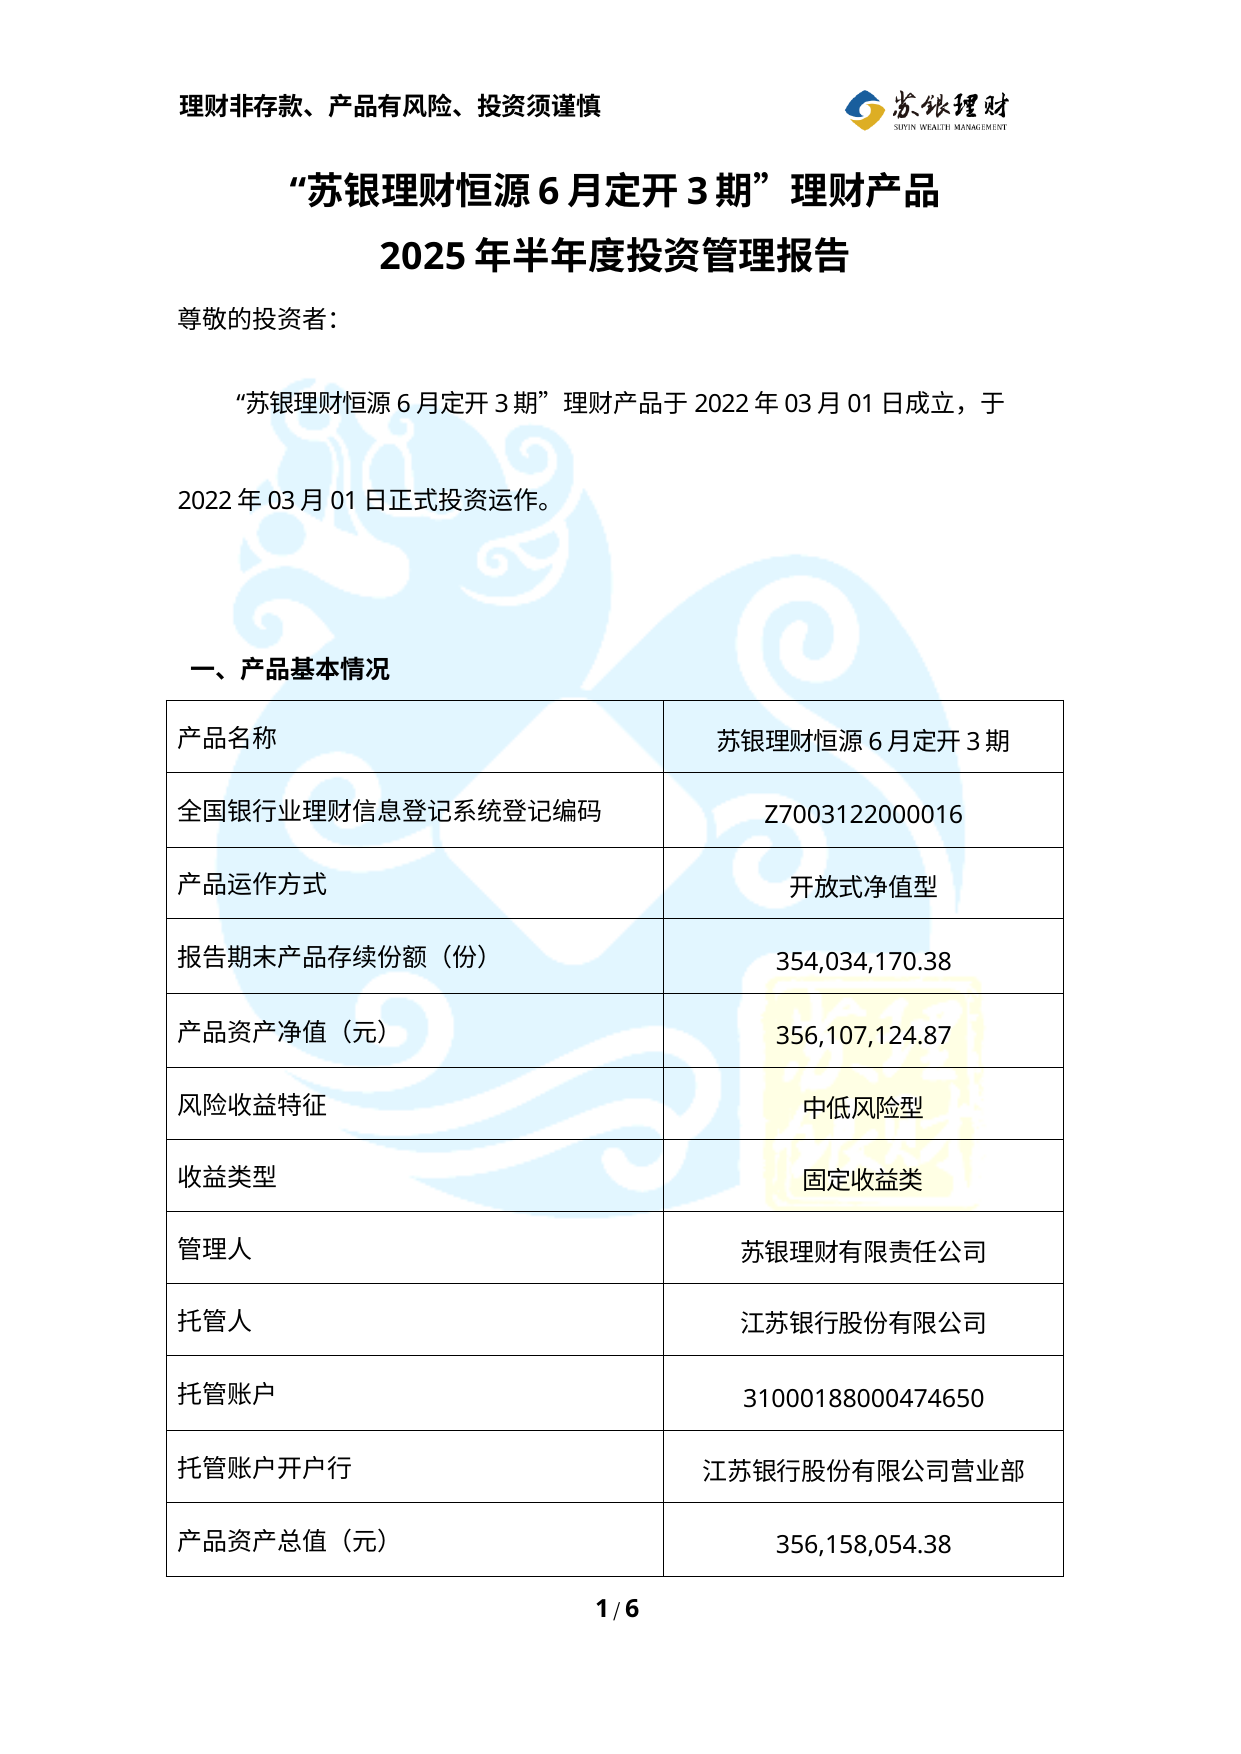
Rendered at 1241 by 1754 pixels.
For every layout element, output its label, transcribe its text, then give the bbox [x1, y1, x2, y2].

table_cell 产品资产总值（元） [167, 1503, 663, 1576]
table_cell 31000188000474650 [664, 1356, 1063, 1430]
subtitle 一、产品基本情况 [190, 635, 1053, 700]
table_cell 报告期末产品存续份额（份） [167, 919, 663, 993]
table_cell 产品运作方式 [167, 848, 663, 918]
table_cell 收益类型 [167, 1140, 663, 1211]
table_cell 产品资产净值（元） [167, 994, 663, 1067]
table_cell 管理人 [167, 1212, 663, 1283]
text 2025年半年度投资管理报告 [177, 221, 1053, 286]
table_cell 托管人 [167, 1284, 663, 1354]
table_cell 江苏银行股份有限公司营业部 [664, 1431, 1063, 1502]
table_cell 苏银理财有限责任公司 [664, 1212, 1063, 1283]
table_cell 托管账户 [167, 1356, 663, 1430]
table_cell 中低风险型 [664, 1068, 1063, 1139]
text “苏银理财恒源6月定开3期”理财产品 [177, 156, 1053, 221]
table_cell Z7003122000016 [664, 773, 1063, 847]
table_cell 354,034,170.38 [664, 919, 1063, 993]
table_cell 固定收益类 [664, 1140, 1063, 1211]
picture [820, 72, 1039, 143]
text “苏银理财恒源6月定开3期”理财产品于 2022年03月01日成立，于2022年03月01日正式投资运作。 [177, 369, 1053, 531]
table_cell 风险收益特征 [167, 1068, 663, 1139]
table_cell 开放式净值型 [664, 848, 1063, 918]
table_cell 356,158,054.38 [664, 1503, 1063, 1576]
table_cell 托管账户开户行 [167, 1431, 663, 1502]
table_cell 江苏银行股份有限公司 [664, 1284, 1063, 1354]
text 尊敬的投资者： [177, 286, 1053, 351]
table_header 苏银理财恒源6月定开3期 [664, 701, 1063, 772]
table_cell 全国银行业理财信息登记系统登记编码 [167, 773, 663, 847]
table_cell 356,107,124.87 [664, 994, 1063, 1067]
table_header 产品名称 [167, 701, 663, 772]
